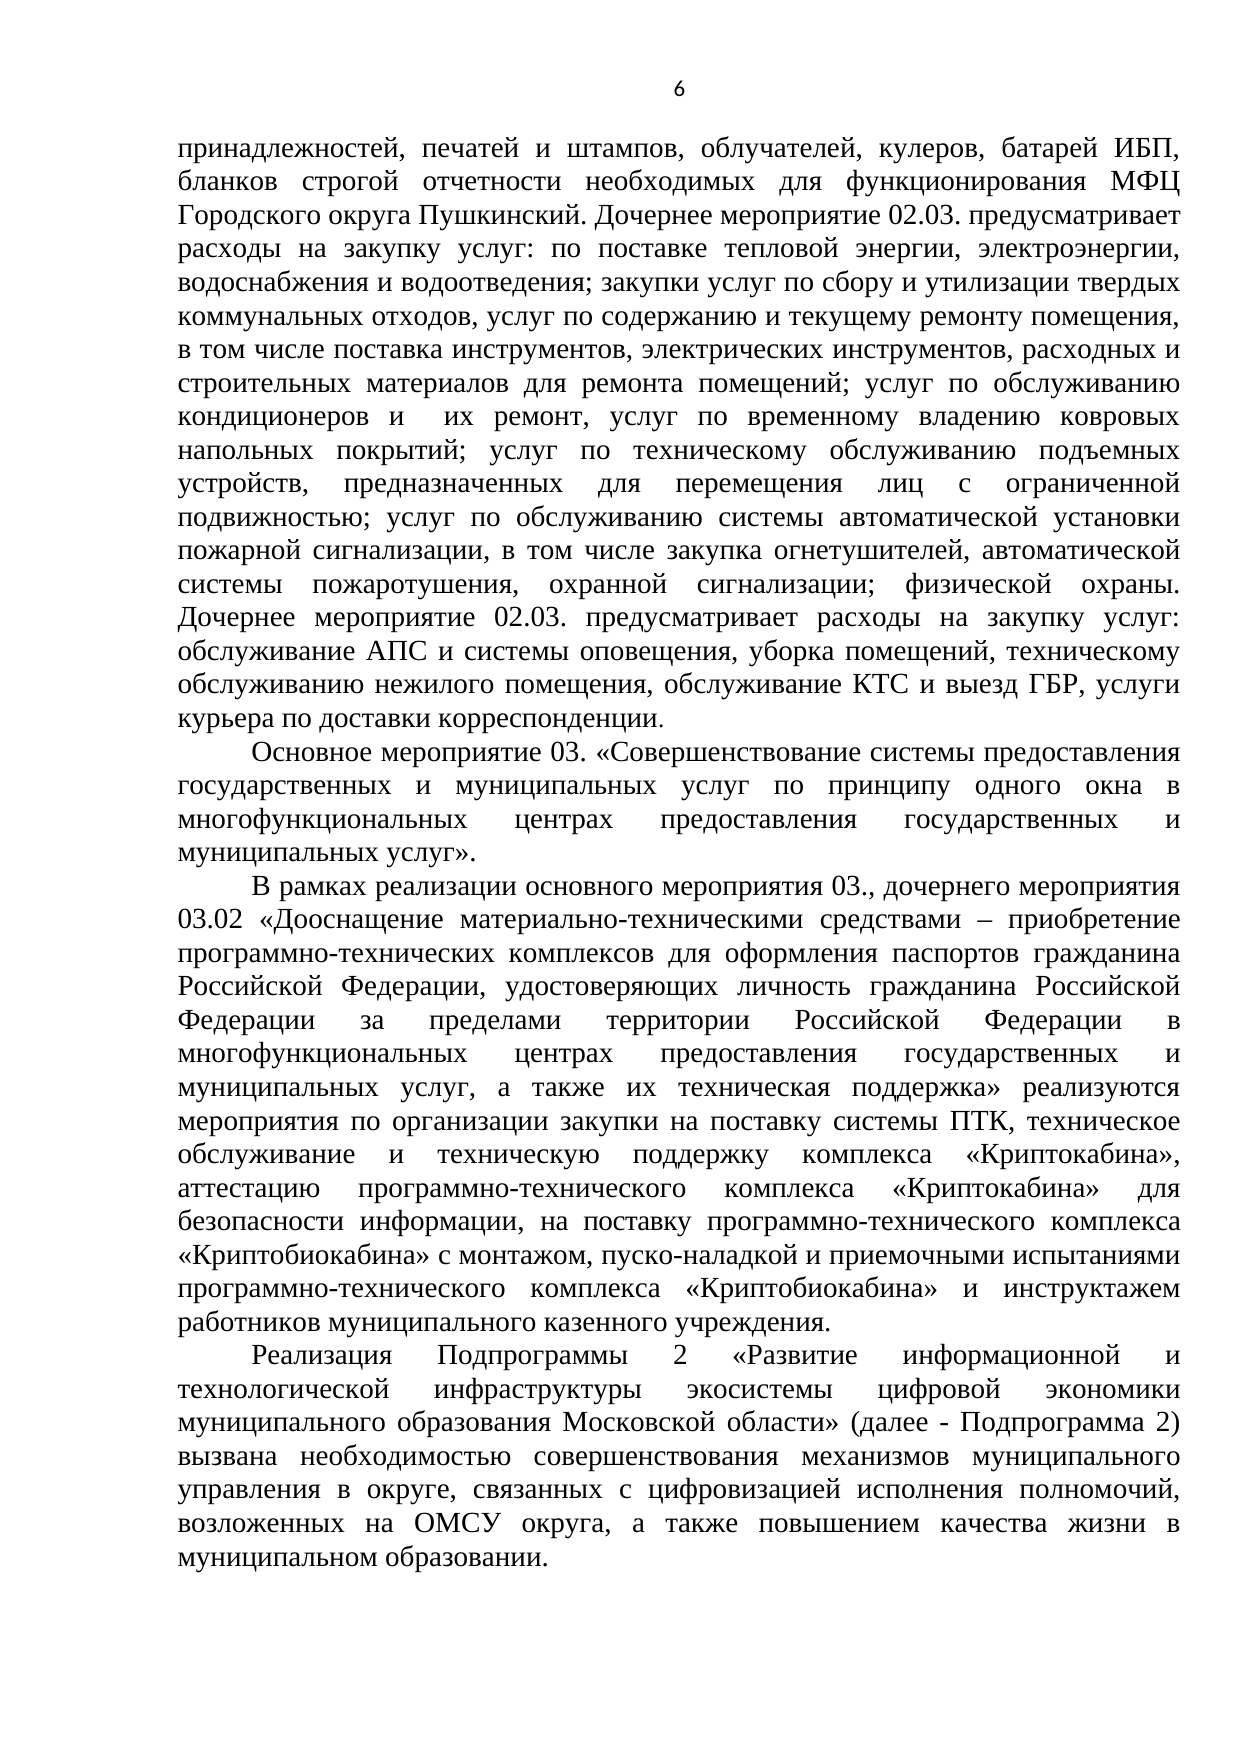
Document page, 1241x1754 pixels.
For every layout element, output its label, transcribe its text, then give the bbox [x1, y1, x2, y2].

text В рамках реализации основного мероприятия 03., дочернего мероприятия 03.02 «Дооснащение материально-техническими средствами – приобретение программно-технических комплексов для оформления паспортов гражданина Российской Федерации, удостоверяющих личность гражданина Российской Федерации за пределами территории Российской Федерации в многофункциональных центрах предоставления государственных и муниципальных услуг, а также их техническая поддержка» реализуются мероприятия по организации закупки на поставку системы ПТК, техническое обслуживание и техническую поддержку комплекса «Криптокабина», аттестацию программно-технического комплекса «Криптокабина» для безопасности информации, на поставку программно-технического комплекса «Криптобиокабина» c монтажом, пуско-наладкой и приемочными испытаниями программно-технического комплекса «Криптобиокабина» и инструктажем работников муниципального казенного учреждения. [177, 868, 1181, 1337]
text Реализация Подпрограммы 2 «Развитие информационной и технологической инфраструктуры экосистемы цифровой экономики муниципального образования Московской области» (далее - Подпрограмма 2) вызвана необходимостью совершенствования механизмов муниципального управления в округе, связанных с цифровизацией исполнения полномочий, возложенных на ОМСУ округа, а также повышением качества жизни в муниципальном образовании. [177, 1337, 1181, 1572]
text Основное мероприятие 03. «Совершенствование системы предоставления государственных и муниципальных услуг по принципу одного окна в многофункциональных центрах предоставления государственных и муниципальных услуг». [177, 734, 1181, 868]
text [177, 130, 1181, 734]
